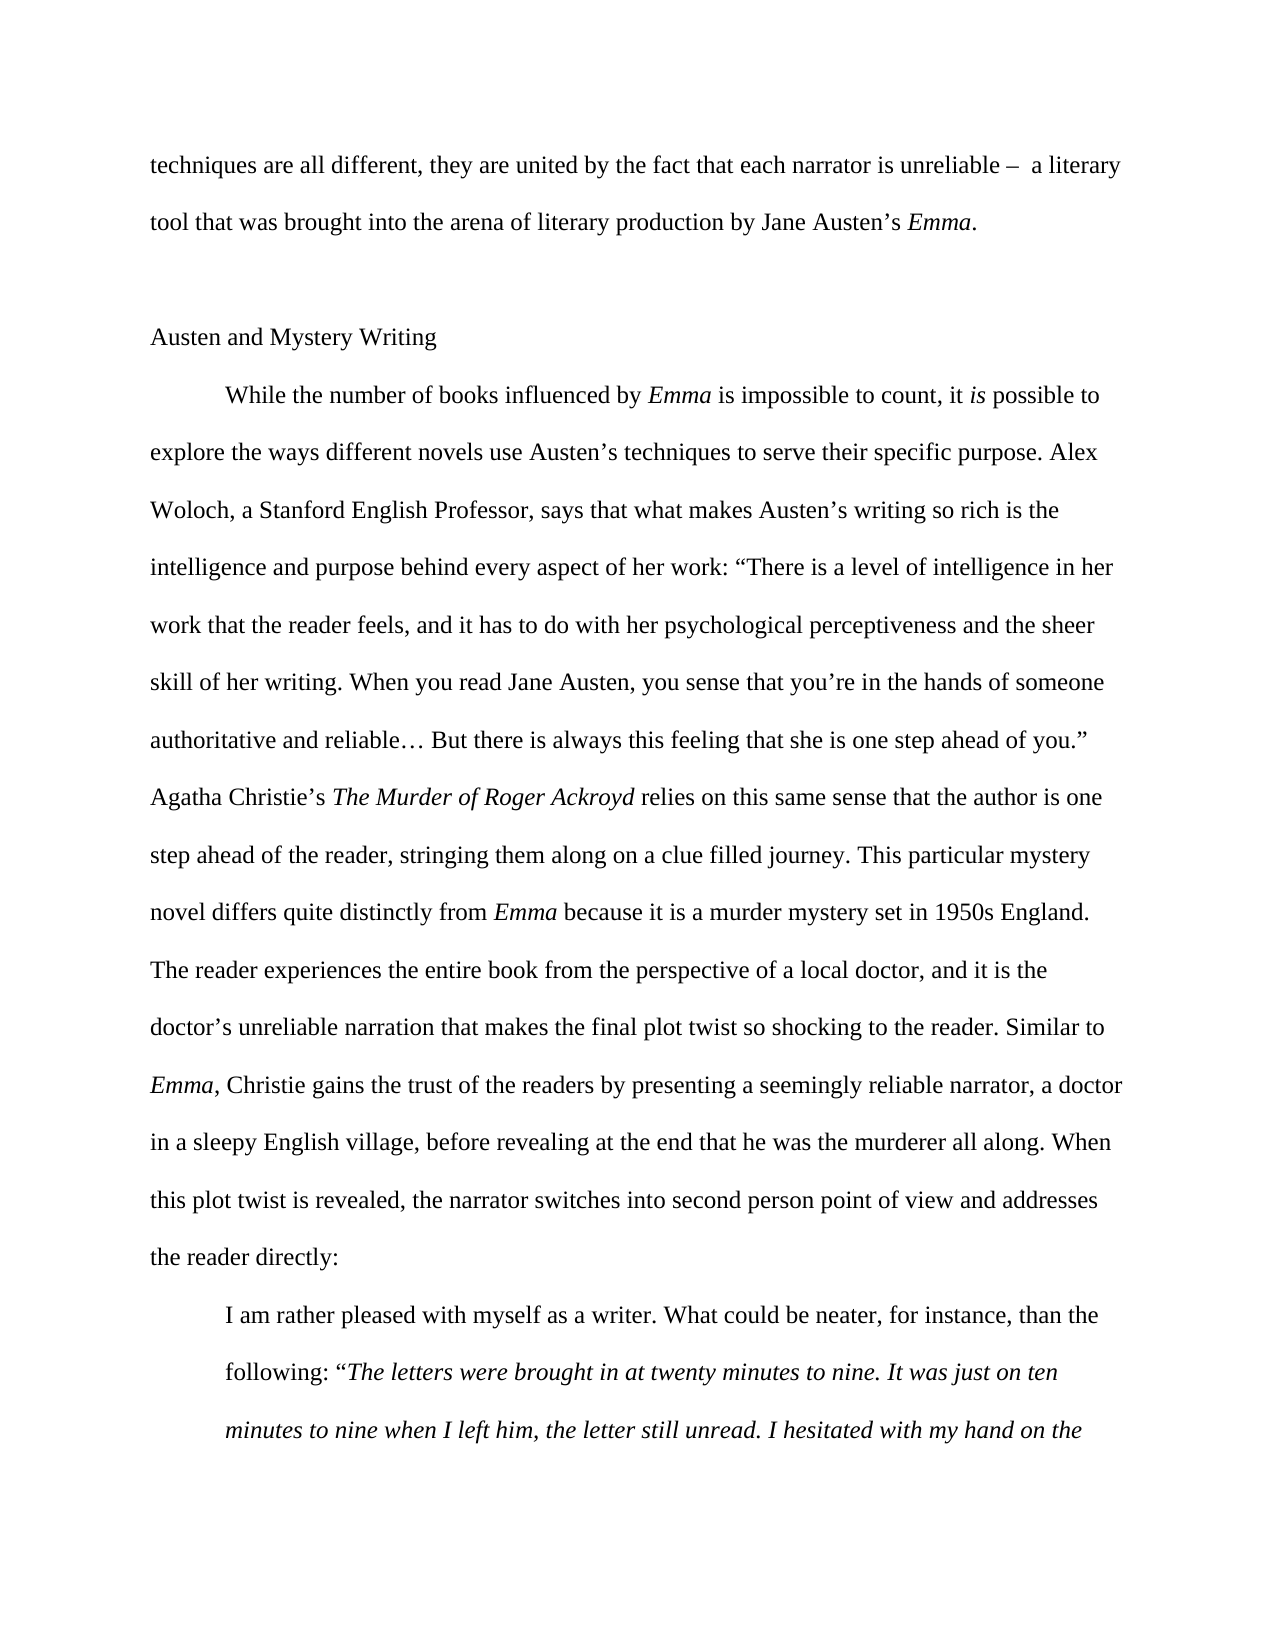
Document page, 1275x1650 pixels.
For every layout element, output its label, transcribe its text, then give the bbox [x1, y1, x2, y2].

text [225, 1300, 1125, 1444]
text While the number of books influenced by Emma is impossible to count, it is possible to explore the ways different novels use Austen’s techniques to serve their specific purpose. Alex Woloch, a Stanford English Professor, says that what makes Austen’s writing so rich is the intelligence and purpose behind every aspect of her work: “There is a level of intelligence in her work that the reader feels, and it has to do with her psychological perceptiveness and the sheer skill of her writing. When you read Jane Austen, you sense that you’re in the hands of someone authoritative and reliable… But there is always this feeling that she is one step ahead of you.” Agatha Christie’s The Murder of Roger Ackroyd relies on this same sense that the author is one step ahead of the reader, stringing them along on a clue filled journey. This particular mystery novel differs quite distinctly from Emma because it is a murder mystery set in 1950s England. The reader experiences the entire book from the perspective of a local doctor, and it is the doctor’s unreliable narration that makes the final plot twist so shocking to the reader. Similar to Emma, Christie gains the trust of the readers by presenting a seemingly reliable narrator, a doctor in a sleepy English village, before revealing at the end that he was the murderer all along. When this plot twist is revealed, the narrator switches into second person point of view and addresses the reader directly: [150, 380, 1125, 1271]
text Austen and Mystery Writing [150, 322, 1125, 351]
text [150, 150, 1125, 236]
